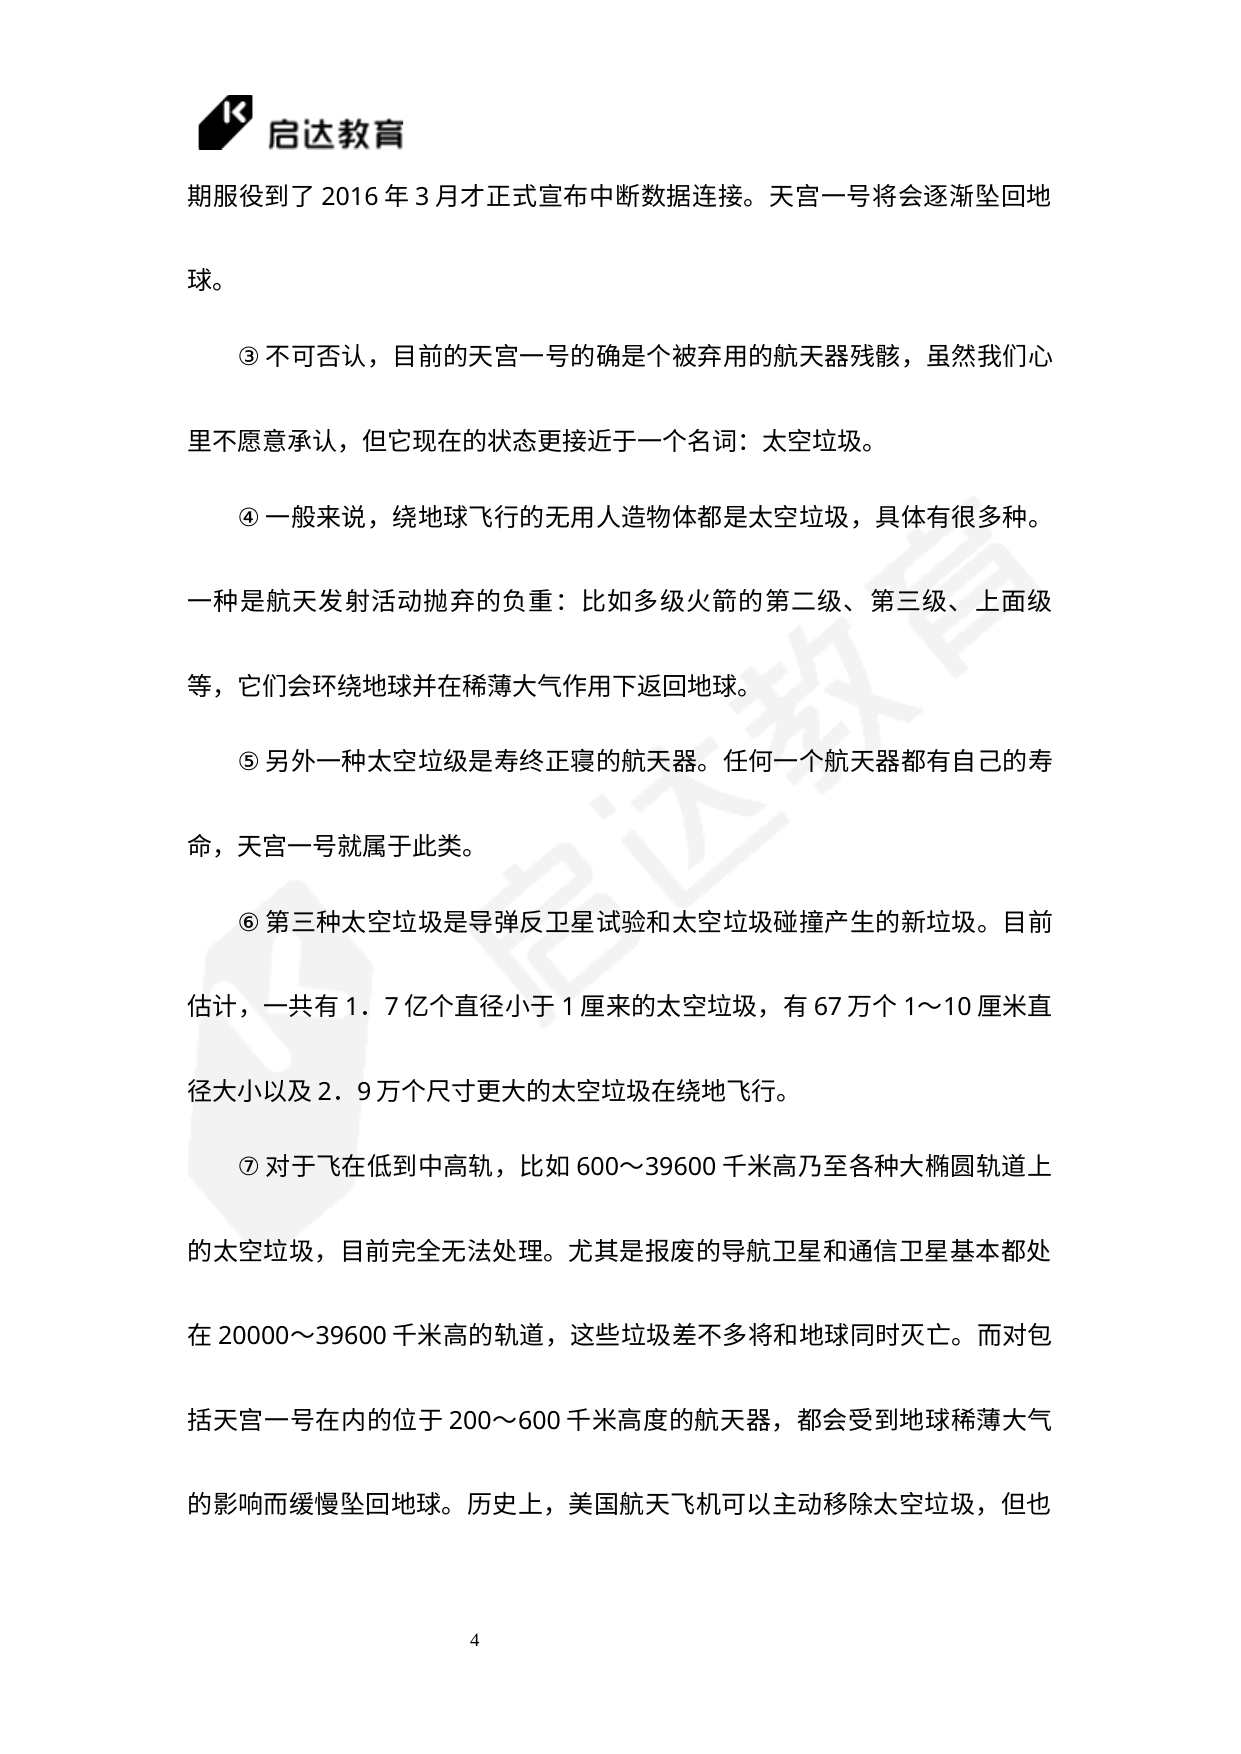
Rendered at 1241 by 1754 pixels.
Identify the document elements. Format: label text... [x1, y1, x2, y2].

text ④一般来说，绕地球飞行的无用人造物体都是太空垃圾，具体有很多种。一种是航天发射活动抛弃的负重：比如多级火箭的第二级、第三级、上面级等，它们会环绕地球并在稀薄大气作用下返回地球。 [187, 483, 1053, 717]
picture [198, 95, 404, 150]
text ⑥第三种太空垃圾是导弹反卫星试验和太空垃圾碰撞产生的新垃圾。目前估计，一共有1．7亿个直径小于1厘来的太空垃圾，有67万个1～10厘米直径大小以及2．9万个尺寸更大的太空垃圾在绕地飞行。 [187, 888, 1053, 1122]
text ③不可否认，目前的天宫一号的确是个被弃用的航天器残骸，虽然我们心里不愿意承认，但它现在的状态更接近于一个名词：太空垃圾。 [187, 322, 1053, 472]
text ②2013年6月13日，天宫一号与载人飞船神舟十号成功自动对接。结束了神舟十号任务以后，天宫一号的所有目标就已全部达成，没有进一步的安排，这也符合它预先设计的仅两年的寿命（2013年底结束）。但是天宫一号超期服役到了2016年3月才正式宣布中断数据连接。天宫一号将会逐渐坠回地球。 [187, 162, 1053, 311]
text ⑤另外一种太空垃级是寿终正寝的航天器。任何一个航天器都有自己的寿命，天宫一号就属于此类。 [187, 727, 1053, 877]
